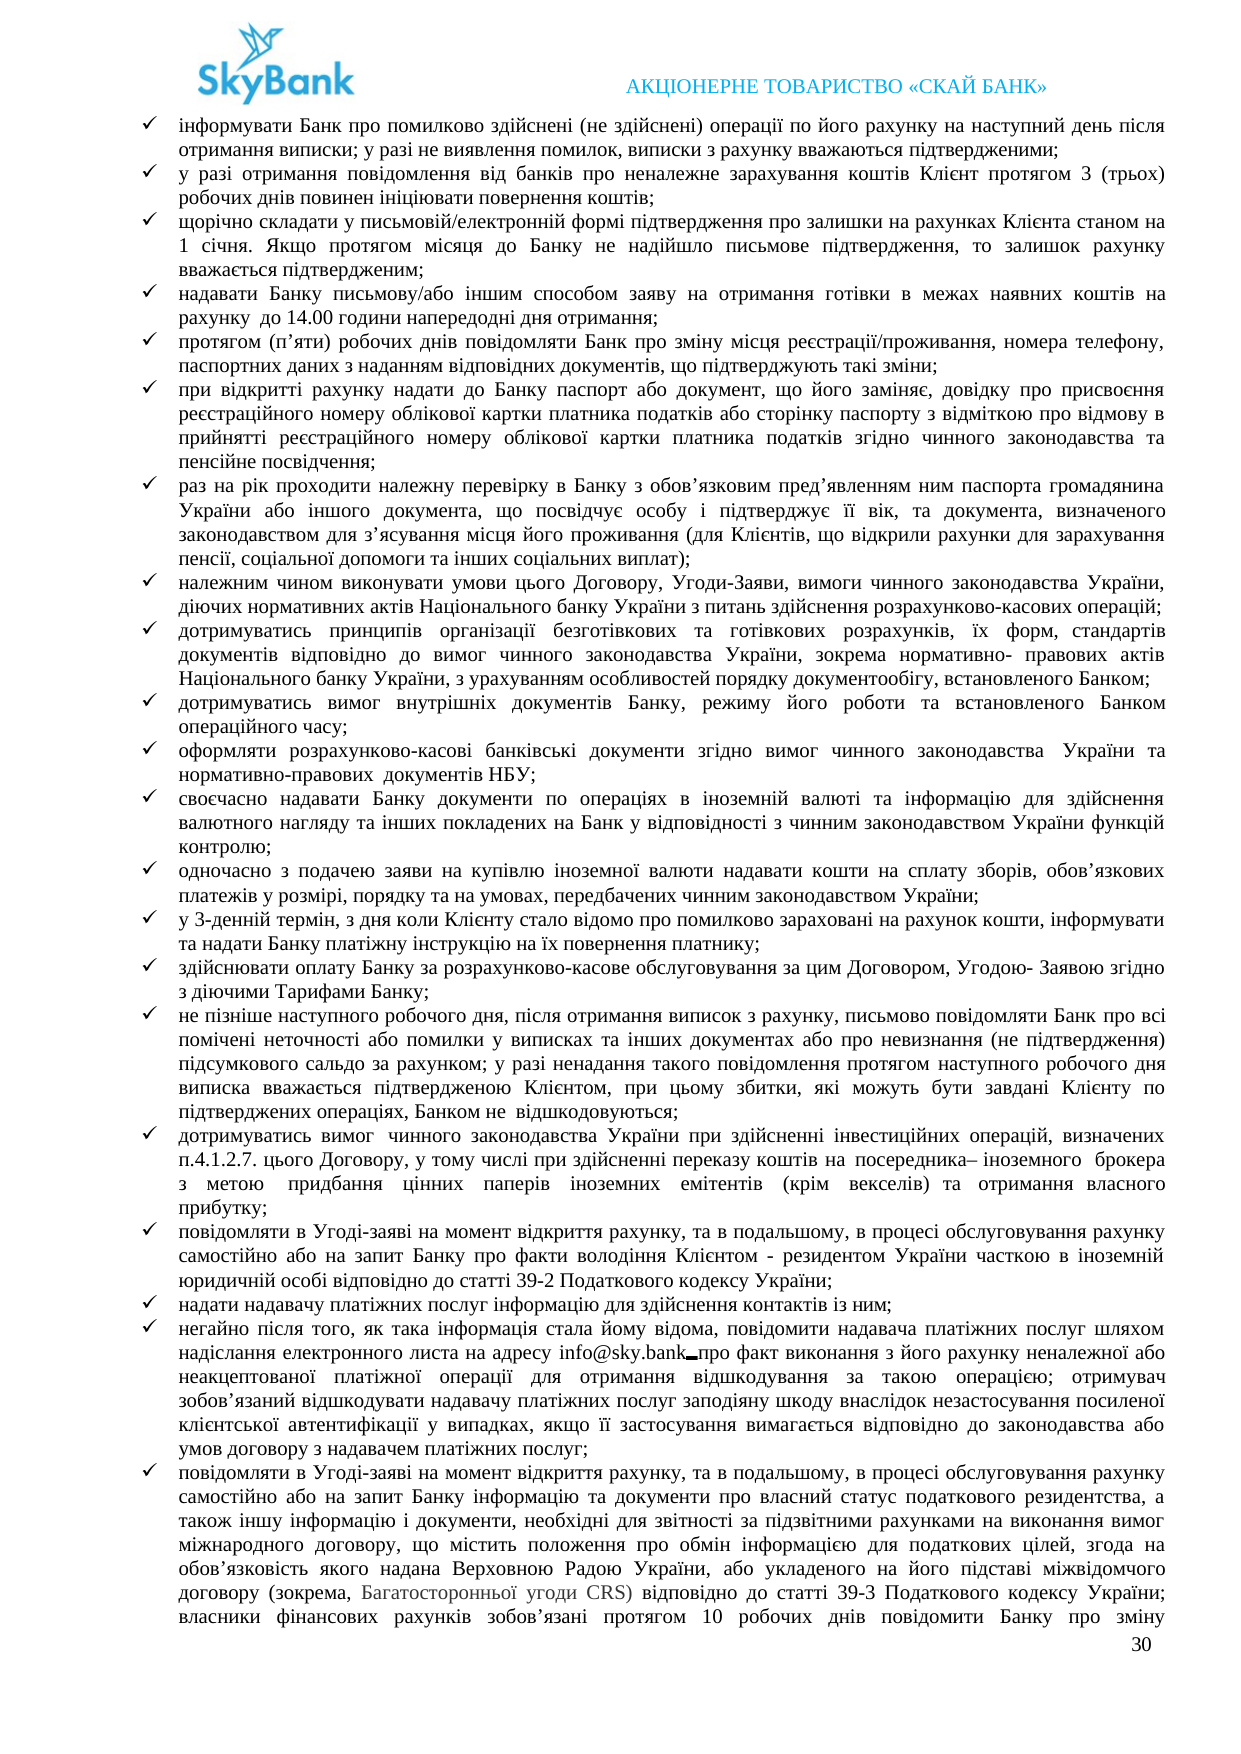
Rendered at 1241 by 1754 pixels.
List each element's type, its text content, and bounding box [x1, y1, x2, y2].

list надати надавачу платіжних послуг інформацію для здійснення контактів із ним; [141, 1292, 1166, 1316]
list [141, 1460, 1166, 1628]
list повідомляти в Угоді-заяві на момент відкриття рахунку, та в подальшому, в процесі обслуговування рахунку самостійно або на запит Банку про факти володіння Клієнтом - резидентом України часткою в іноземній юридичній особі відповідно до статті 39-2 Податкового кодексу України; [141, 1219, 1166, 1292]
list раз на рік проходити належну перевірку в Банку з обов’язковим пред’явленням ним паспорта громадянина України або іншого документа, що посвідчує особу і підтверджує її вік, та документа, визначеного законодавством для з’ясування місця його проживання (для Клієнтів, що відкрили рахунки для зарахування пенсії, соціальної допомоги та інших соціальних виплат); [141, 473, 1166, 570]
list інформувати Банк про помилково здійснені (не здійснені) операції по його рахунку на наступний день після отримання виписки; у разі не виявлення помилок, виписки з рахунку вважаються підтвердженими; [141, 112, 1166, 161]
list надавати Банку письмову/або іншим способом заяву на отримання готівки в межах наявних коштів на рахунку до 14.00 години напередодні дня отримання; [141, 281, 1166, 329]
picture [627, 82, 634, 91]
list протягом (п’яти) робочих днів повідомляти Банк про зміну місця реєстрації/проживання, номера телефону, паспортних даних з наданням відповідних документів, що підтверджують такі зміни; [141, 329, 1166, 377]
list належним чином виконувати умови цього Договору, Угоди-Заяви, вимоги чинного законодавства України, діючих нормативних актів Національного банку України з питань здійснення розрахунково-касових операцій; [141, 570, 1166, 618]
picture [807, 82, 814, 91]
list при відкритті рахунку надати до Банку паспорт або документ, що його заміняє, довідку про присвоєння реєстраційного номеру облікової картки платника податків або сторінку паспорту з відміткою про відмову в прийнятті реєстраційного номеру облікової картки платника податків згідно чинного законодавства та пенсійне посвідчення; [141, 377, 1166, 473]
list дотримуватись вимог чинного законодавства України при здійсненні інвестиційних операцій, визначених п.4.1.2.7. цього Договору, у тому числі при здійсненні переказу коштів на посередника– іноземного брокера з метою придбання цінних паперів іноземних емітентів (крім векселів) та отримання власного прибутку; [141, 1123, 1166, 1219]
list дотримуватись вимог внутрішніх документів Банку, режиму його роботи та встановленого Банком операційного часу; [141, 690, 1166, 738]
list одночасно з подачею заяви на купівлю іноземної валюти надавати кошти на сплату зборів, обов’язкових платежів у розмірі, порядку та на умовах, передбачених чинним законодавством України; [141, 858, 1166, 907]
list оформляти розрахунково-касові банківські документи згідно вимог чинного законодавства України та нормативно-правових документів НБУ; [141, 738, 1166, 786]
list дотримуватись принципів організації безготівкових та готівкових розрахунків, їх форм, стандартів документів відповідно до вимог чинного законодавства України, зокрема нормативно- правових актів Національного банку України, з урахуванням особливостей порядку документообігу, встановленого Банком; [141, 618, 1166, 690]
list своєчасно надавати Банку документи по операціях в іноземній валюті та інформацію для здійснення валютного нагляду та інших покладених на Банк у відповідності з чинним законодавством України функцій контролю; [141, 786, 1166, 858]
picture [686, 1356, 698, 1360]
picture [197, 21, 357, 106]
list негайно після того, як така інформація стала йому відома, повідомити надавача платіжних послуг шляхом надіслання електронного листа на адресу info@sky.bankпро факт виконання з його рахунку неналежної або неакцептованої платіжної операції для отримання відшкодування за такою операцією; отримувач зобов’язаний відшкодувати надавачу платіжних послуг заподіяну шкоду внаслідок незастосування посиленої клієнтської автентифікації у випадках, якщо її застосування вимагається відповідно до законодавства або умов договору з надавачем платіжних послуг; [141, 1316, 1166, 1460]
list здійснювати оплату Банку за розрахунково-касове обслуговування за цим Договором, Угодою- Заявою згідно з діючими Тарифами Банку; [141, 955, 1166, 1003]
list у 3-денній термін, з дня коли Клієнту стало відомо про помилково зараховані на рахунок кошти, інформувати та надати Банку платіжну інструкцію на їх повернення платнику; [141, 907, 1166, 955]
list не пізніше наступного робочого дня, після отримання виписок з рахунку, письмово повідомляти Банк про всі помічені неточності або помилки у виписках та інших документах або про невизнання (не підтвердження) підсумкового сальдо за рахунком; у разі ненадання такого повідомлення протягом наступного робочого дня виписка вважається підтвердженою Клієнтом, при цьому збитки, які можуть бути завдані Клієнту по підтверджених операціях, Банком не відшкодовуються; [141, 1003, 1166, 1123]
list у разі отримання повідомлення від банків про неналежне зарахування коштів Клієнт протягом 3 (трьох) робочих днів повинен ініціювати повернення коштів; [141, 161, 1166, 209]
list щорічно складати у письмовій/електронній формі підтвердження про залишки на рахунках Клієнта станом на 1 січня. Якщо протягом місяця до Банку не надійшло письмове підтвердження, то залишок рахунку вважається підтвердженим; [141, 209, 1166, 281]
